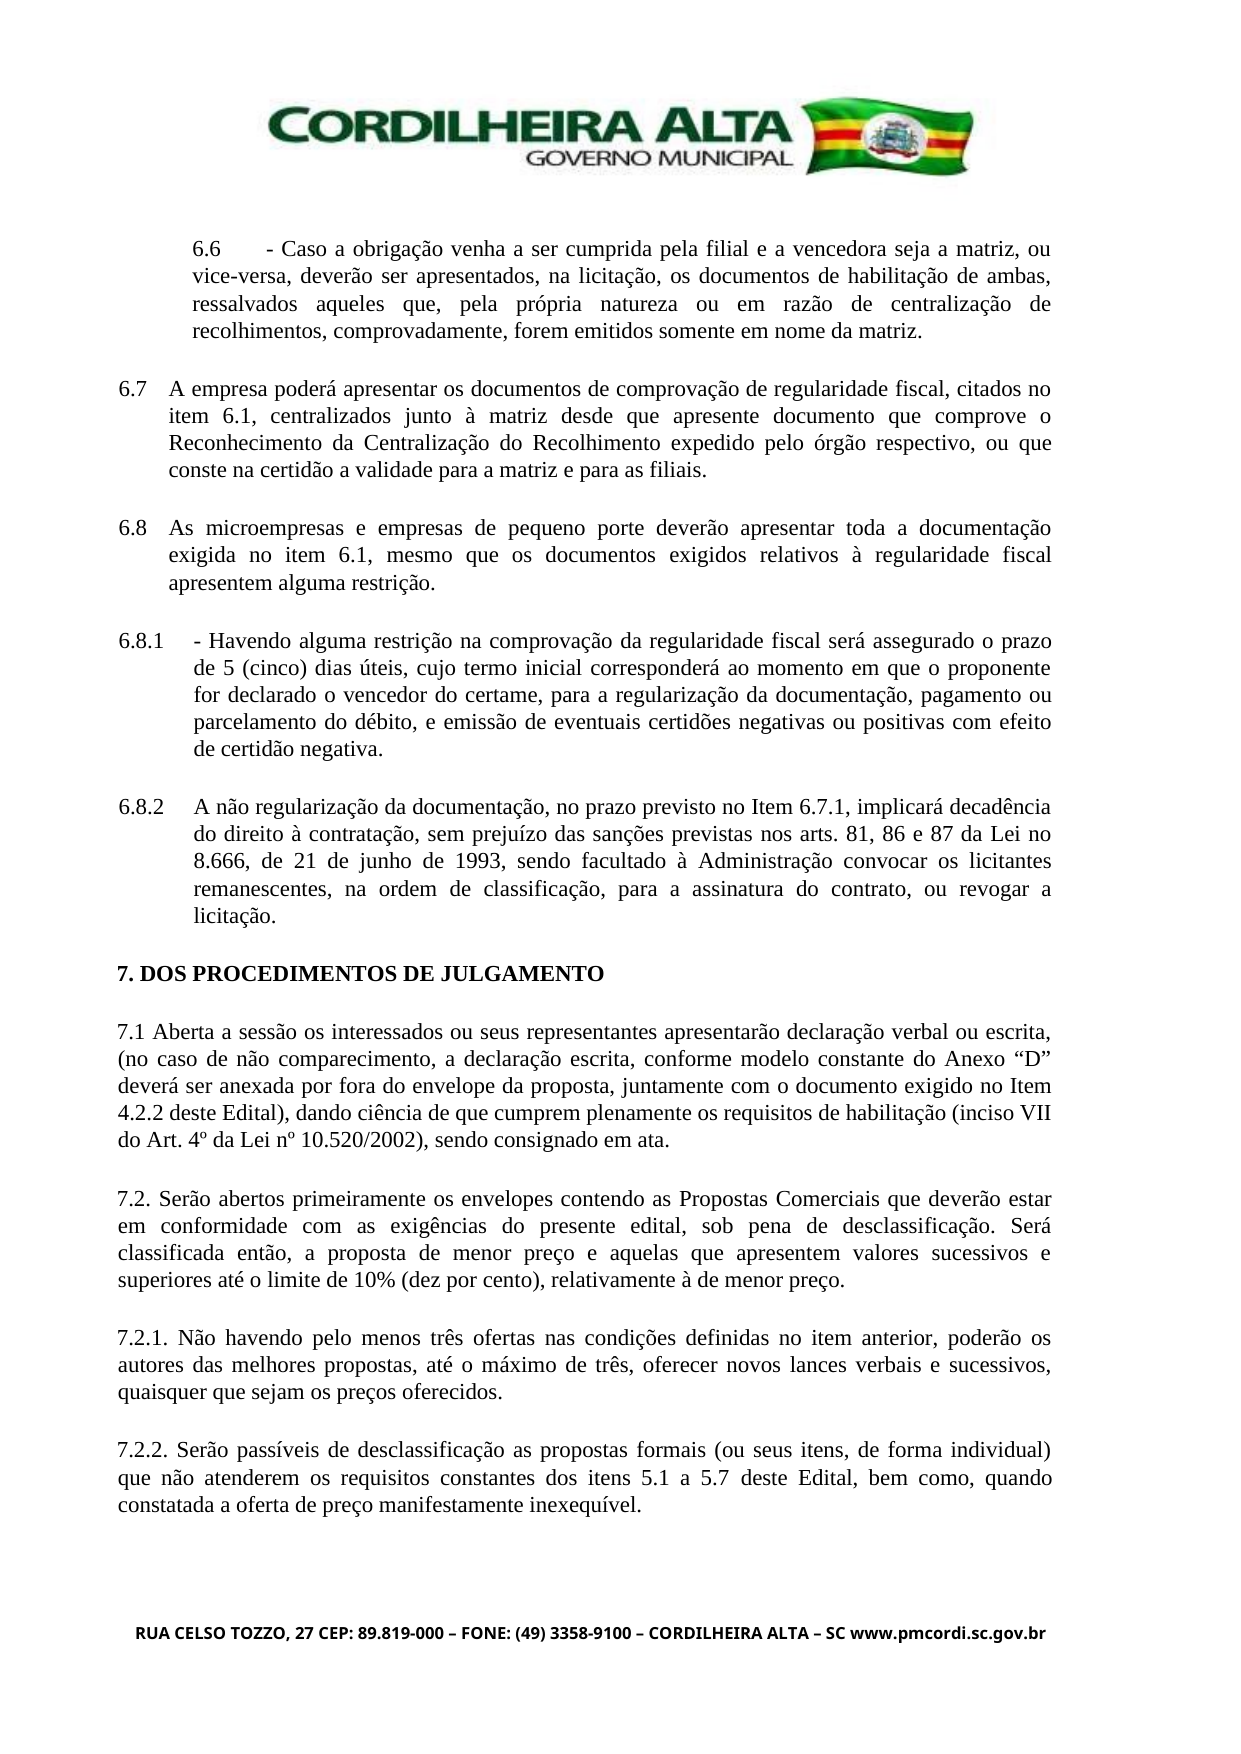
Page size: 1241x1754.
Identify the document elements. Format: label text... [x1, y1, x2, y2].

text 7.2.1. Não havendo pelo menos três ofertas nas condições definidas no item anterior, poderão os autores das melhores propostas, até o máximo de três, oferecer novos lances verbais e sucessivos, quaisquer que sejam os preços oferecidos. [117, 1324, 1053, 1405]
list As microempresas e empresas de pequeno porte deverão apresentar toda a documentação exigida no item 6.1, mesmo que os documentos exigidos relativos à regularidade fiscal apresentem alguma restrição. [118, 514, 1053, 595]
list - Havendo alguma restrição na comprovação da regularidade fiscal será assegurado o prazo de 5 (cinco) dias úteis, cujo termo inicial corresponderá ao momento em que o proponente for declarado o vencedor do certame, para a regularização da documentação, pagamento ou parcelamento do débito, e emissão de eventuais certidões negativas ou positivas com efeito de certidão negativa. [118, 627, 1053, 762]
text 7.2.2. Serão passíveis de desclassificação as propostas formais (ou seus itens, de forma individual) que não atenderem os requisitos constantes dos itens 5.1 a 5.7 deste Edital, bem como, quando constatada a oferta de preço manifestamente inexequível. [117, 1437, 1053, 1517]
picture [245, 73, 997, 201]
list - Caso a obrigação venha a ser cumprida pela filial e a vencedora seja a matriz, ou vice-versa, deverão ser apresentados, na licitação, os documentos de habilitação de ambas, ressalvados aqueles que, pela própria natureza ou em razão de centralização de recolhimentos, comprovadamente, forem emitidos somente em nome da matriz. [192, 236, 1053, 343]
list A empresa poderá apresentar os documentos de comprovação de regularidade fiscal, citados no item 6.1, centralizados junto à matriz desde que apresente documento que comprove o Reconhecimento da Centralização do Recolhimento expedido pelo órgão respectivo, ou que conste na certidão a validade para a matriz e para as filiais. [118, 375, 1053, 483]
subtitle 7. DOS PROCEDIMENTOS DE JULGAMENTO [117, 960, 1053, 986]
text 7.1 Aberta a sessão os interessados ou seus representantes apresentarão declaração verbal ou escrita, (no caso de não comparecimento, a declaração escrita, conforme modelo constante do Anexo “D” deverá ser anexada por fora do envelope da proposta, juntamente com o documento exigido no Item 4.2.2 deste Edital), dando ciência de que cumprem plenamente os requisitos de habilitação (inciso VII do Art. 4º da Lei nº 10.520/2002), sendo consignado em ata. [117, 1018, 1053, 1153]
list A não regularização da documentação, no prazo previsto no Item 6.7.1, implicará decadência do direito à contratação, sem prejuízo das sanções previstas nos arts. 81, 86 e 87 da Lei no 8.666, de 21 de junho de 1993, sendo facultado à Administração convocar os licitantes remanescentes, na ordem de classificação, para a assinatura do contrato, ou revogar a licitação. [118, 793, 1053, 928]
text 7.2. Serão abertos primeiramente os envelopes contendo as Propostas Comerciais que deverão estar em conformidade com as exigências do presente edital, sob pena de desclassificação. Será classificada então, a proposta de menor preço e aquelas que apresentem valores sucessivos e superiores até o limite de 10% (dez por cento), relativamente à de menor preço. [117, 1185, 1053, 1292]
